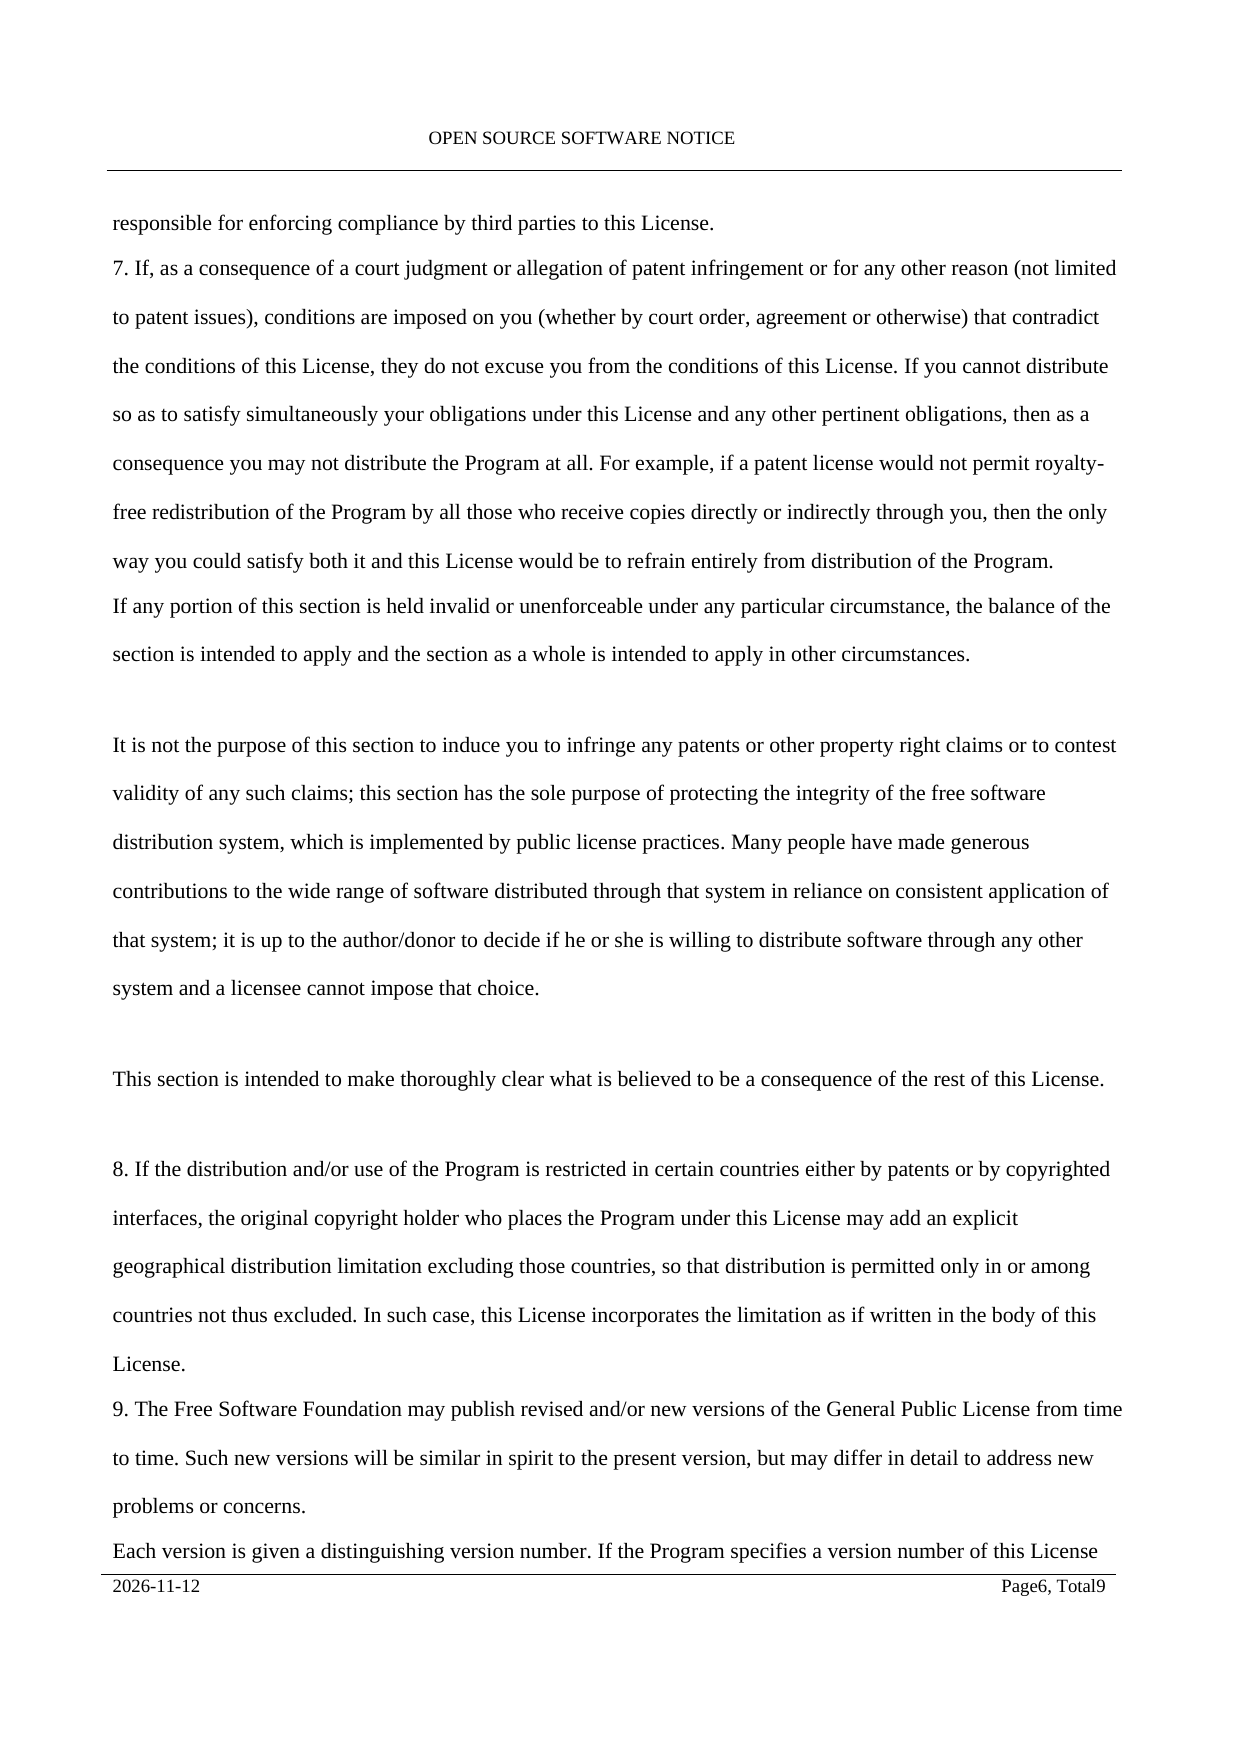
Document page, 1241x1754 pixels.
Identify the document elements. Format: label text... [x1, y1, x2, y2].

text If any portion of this section is held invalid or unenforceable under any particular circumstance, the balance of the section is intended to apply and the section as a whole is intended to apply in other circumstances. [112, 589, 1128, 670]
text 9. The Free Software Foundation may publish revised and/or new versions of the General Public License from time to time. Such new versions will be similar in spirit to the present version, but may differ in detail to address new problems or concerns. [112, 1392, 1128, 1522]
text 7. If, as a consequence of a court judgment or allegation of patent infringement or for any other reason (not limited to patent issues), conditions are imposed on you (whether by court order, agreement or otherwise) that contradict the conditions of this License, they do not excuse you from the conditions of this License. If you cannot distribute so as to satisfy simultaneously your obligations under this License and any other pertinent obligations, then as a consequence you may not distribute the Program at all. For example, if a patent license would not permit royalty-free redistribution of the Program by all those who receive copies directly or indirectly through you, then the only way you could satisfy both it and this License would be to refrain entirely from distribution of the Program. [112, 251, 1128, 576]
text This section is intended to make thoroughly clear what is believed to be a consequence of the rest of this License. [112, 1062, 1128, 1094]
text 8. If the distribution and/or use of the Program is restricted in certain countries either by patents or by copyrighted interfaces, the original copyright holder who places the Program under this License may add an explicit geographical distribution limitation excluding those countries, so that distribution is permitted only in or among countries not thus excluded. In such case, this License incorporates the limitation as if written in the body of this License. [112, 1152, 1128, 1380]
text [112, 1535, 1128, 1567]
text It is not the purpose of this section to induce you to infringe any patents or other property right claims or to contest validity of any such claims; this section has the sole purpose of protecting the integrity of the free software distribution system, which is implemented by public license practices. Many people have made generous contributions to the wide range of software distributed through that system in reliance on consistent application of that system; it is up to the author/donor to decide if he or she is willing to distribute software through any other system and a licensee cannot impose that choice. [112, 728, 1128, 1004]
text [112, 206, 1128, 239]
